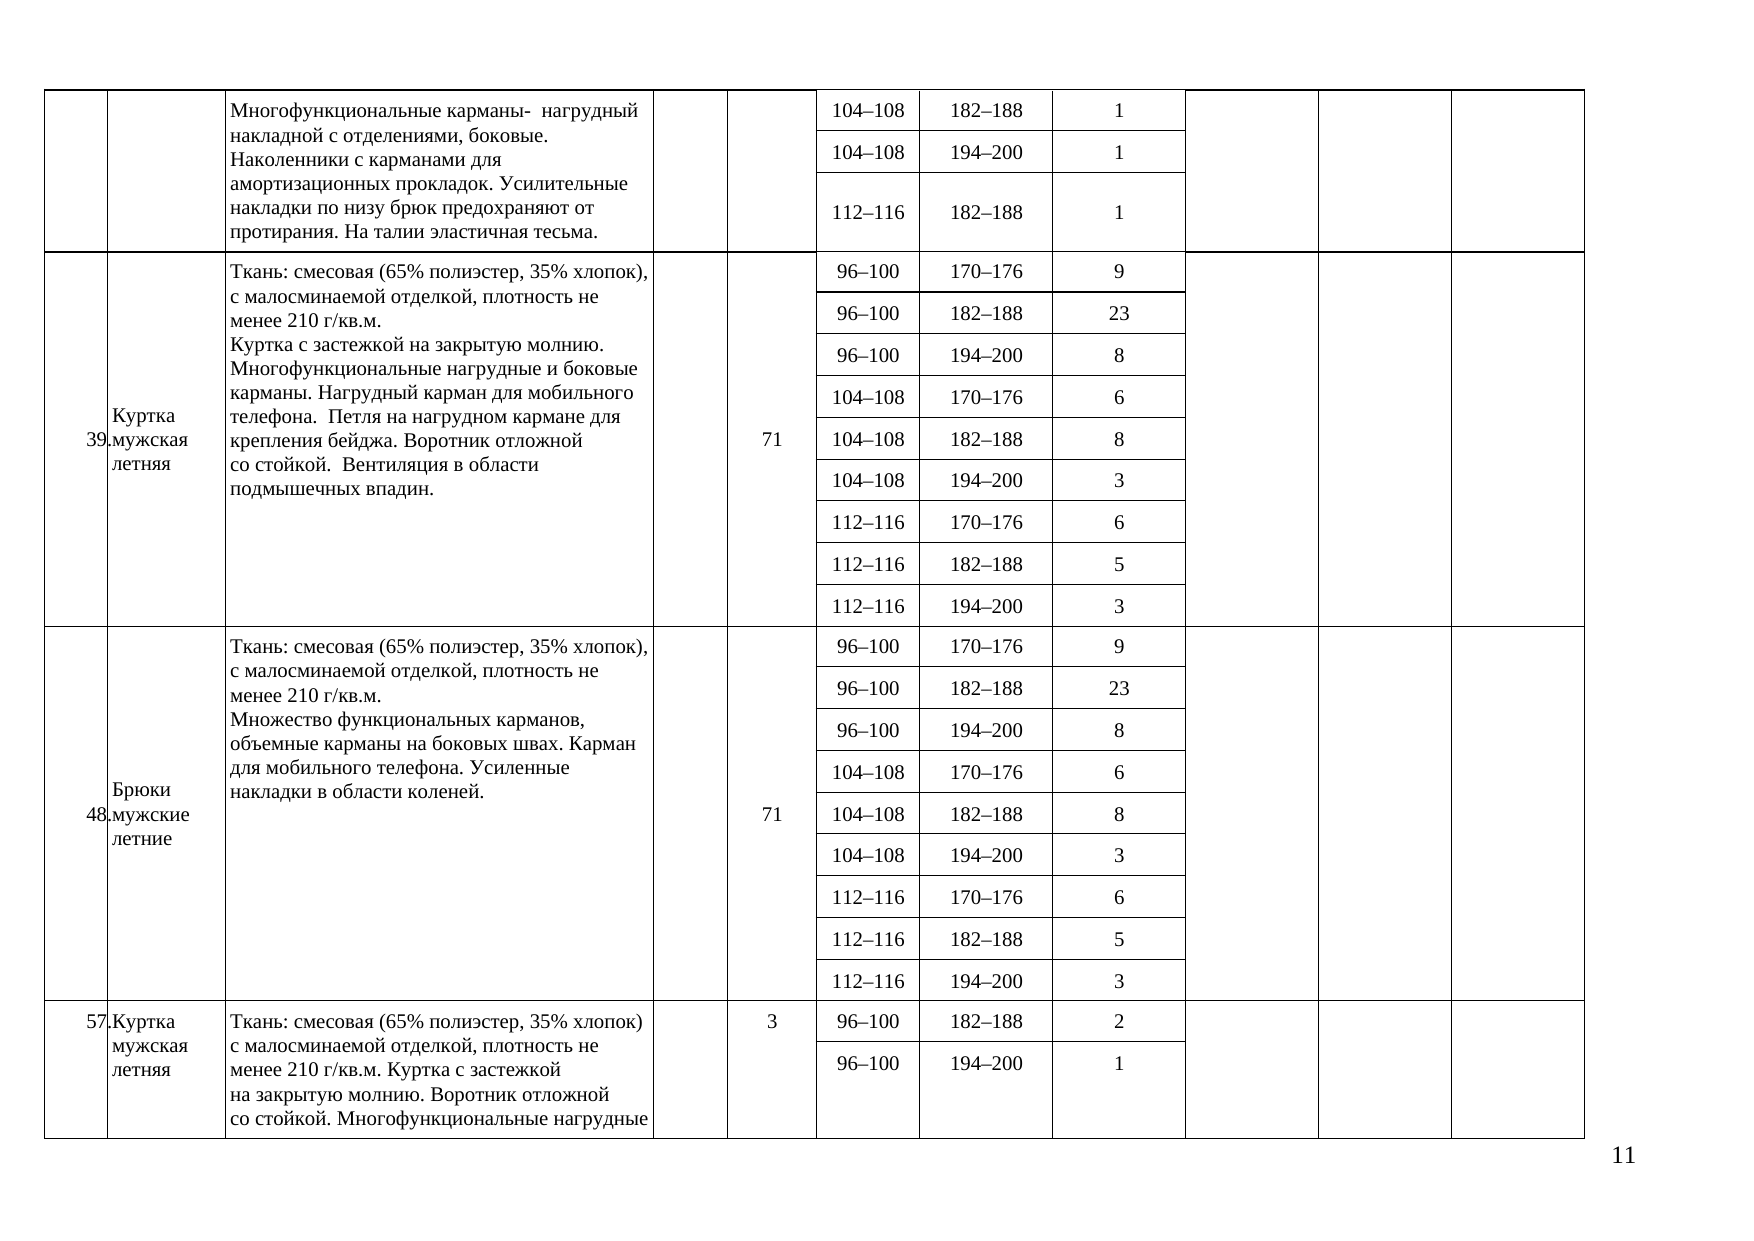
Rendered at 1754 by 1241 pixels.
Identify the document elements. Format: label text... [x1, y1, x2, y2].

table_cell 6 [1053, 876, 1185, 917]
table_cell 182–188 [920, 418, 1052, 458]
table_cell 112–116 [817, 918, 919, 959]
table_cell Куртка мужская летняя [108, 1001, 225, 1137]
table_cell 194–200 [920, 834, 1052, 875]
table_cell 96–100 [817, 1042, 919, 1137]
table_cell 104–108 [817, 460, 919, 500]
table_cell 1 [1053, 90, 1185, 130]
table_cell 182–188 [920, 667, 1052, 708]
table_cell 182–188 [920, 90, 1052, 130]
table_cell 9 [1053, 627, 1185, 666]
table_cell [1186, 627, 1318, 1000]
table_cell 170–176 [920, 627, 1052, 666]
table_cell 104–108 [817, 90, 919, 130]
table_cell 6 [1053, 751, 1185, 792]
table_cell 194–200 [920, 334, 1052, 375]
table_cell 8 [1053, 334, 1185, 375]
table_cell 6 [1053, 376, 1185, 417]
table_cell [1319, 253, 1451, 626]
table_cell [1319, 627, 1451, 1000]
table_cell Куртка мужская летняя [108, 253, 225, 626]
table_cell Ткань: смесовая (65% полиэстер, 35% хлопок), с малосминаемой отделкой, плотность не менее 210 г/кв.м. Множество функциональных карманов, объемные карманы на боковых швах. Карман для мобильного телефона. Усиленные накладки в области коленей. [226, 627, 653, 1000]
table_cell 96–100 [817, 334, 919, 375]
table_cell 23 [1053, 667, 1185, 708]
table_cell [1186, 253, 1318, 626]
table_cell 2 [1053, 1001, 1185, 1041]
table_cell 182–188 [920, 918, 1052, 959]
table_cell [45, 627, 107, 1000]
table_cell [1319, 1001, 1451, 1137]
table_cell 104–108 [817, 131, 919, 172]
table_cell 8 [1053, 418, 1185, 458]
table_cell 182–188 [920, 1001, 1052, 1041]
table_cell 104–108 [817, 751, 919, 792]
table_cell 104–108 [817, 376, 919, 417]
table_cell [1452, 1001, 1584, 1137]
table_cell 194–200 [920, 960, 1052, 1000]
table_cell 170–176 [920, 501, 1052, 542]
table_cell 8 [1053, 793, 1185, 833]
table_cell [1186, 1001, 1318, 1137]
table_cell 112–116 [817, 876, 919, 917]
table_cell [654, 1001, 727, 1137]
table_cell 182–188 [920, 173, 1052, 251]
table_cell 5 [1053, 543, 1185, 584]
table_cell 3 [728, 1001, 816, 1137]
table_cell 170–176 [920, 876, 1052, 917]
table_cell 71 [728, 253, 816, 626]
table_cell 71 [728, 627, 816, 1000]
table_cell [654, 253, 727, 626]
table_cell 96–100 [817, 667, 919, 708]
table_cell 194–200 [920, 709, 1052, 750]
table_cell 112–116 [817, 543, 919, 584]
table_cell 104–108 [817, 793, 919, 833]
table_cell 182–188 [920, 543, 1052, 584]
table_cell [45, 1001, 107, 1137]
table_cell [1452, 253, 1584, 626]
table_cell 96–100 [817, 627, 919, 666]
table_cell [654, 627, 727, 1000]
table_cell 3 [1053, 960, 1185, 1000]
table_cell [45, 253, 107, 626]
table_cell 104–108 [817, 834, 919, 875]
table_cell 3 [1053, 834, 1185, 875]
table_cell 96–100 [817, 1001, 919, 1041]
table_cell 3 [1053, 585, 1185, 626]
table_cell 194–200 [920, 1042, 1052, 1137]
table_cell 1 [1053, 131, 1185, 172]
table_cell 3 [1053, 460, 1185, 500]
table_cell 1 [1053, 173, 1185, 251]
table_cell Ткань: смесовая (65% полиэстер, 35% хлопок) с малосминаемой отделкой, плотность не менее 210 г/кв.м. Куртка с застежкой на закрытую молнию. Воротник отложной со стойкой. Многофункциональные нагрудные и боковые карманы. Нагрудный карман для мобильного телефона. Петля на нагрудном кармане для крепления бейджа. Воротник отложной со стойкой. Вентиляция в области подмышечных впадин. [226, 1001, 653, 1137]
table_cell 104–108 [817, 418, 919, 458]
table_cell 112–116 [817, 960, 919, 1000]
table_cell Ткань: смесовая (65% полиэстер, 35% хлопок), с малосминаемой отделкой, плотность не менее 210 г/кв.м. Куртка с застежкой на закрытую молнию. Многофункциональные нагрудные и боковые карманы. Нагрудный карман для мобильного телефона. Петля на нагрудном кармане для крепления бейджа. Воротник отложной со стойкой. Вентиляция в области подмышечных впадин. [226, 253, 653, 626]
table_cell 112–116 [817, 585, 919, 626]
table_cell 182–188 [920, 293, 1052, 333]
table_cell 194–200 [920, 460, 1052, 500]
table_cell 112–116 [817, 501, 919, 542]
table_cell 170–176 [920, 376, 1052, 417]
table_cell 96–100 [817, 293, 919, 333]
table_cell 5 [1053, 918, 1185, 959]
table_cell 194–200 [920, 131, 1052, 172]
table_cell 170–176 [920, 751, 1052, 792]
table_cell 23 [1053, 293, 1185, 333]
table_cell 1 [1053, 1042, 1185, 1137]
table_cell 8 [1053, 709, 1185, 750]
table_cell 96–100 [817, 252, 919, 291]
table_cell 112–116 [817, 173, 919, 251]
table_cell 6 [1053, 501, 1185, 542]
table_cell 182–188 [920, 793, 1052, 833]
table_cell 96–100 [817, 709, 919, 750]
table_cell [1452, 627, 1584, 1000]
table_cell 9 [1053, 252, 1185, 291]
table_cell 170–176 [920, 252, 1052, 291]
table_cell Брюки мужские летние [108, 627, 225, 1000]
table_cell 194–200 [920, 585, 1052, 626]
